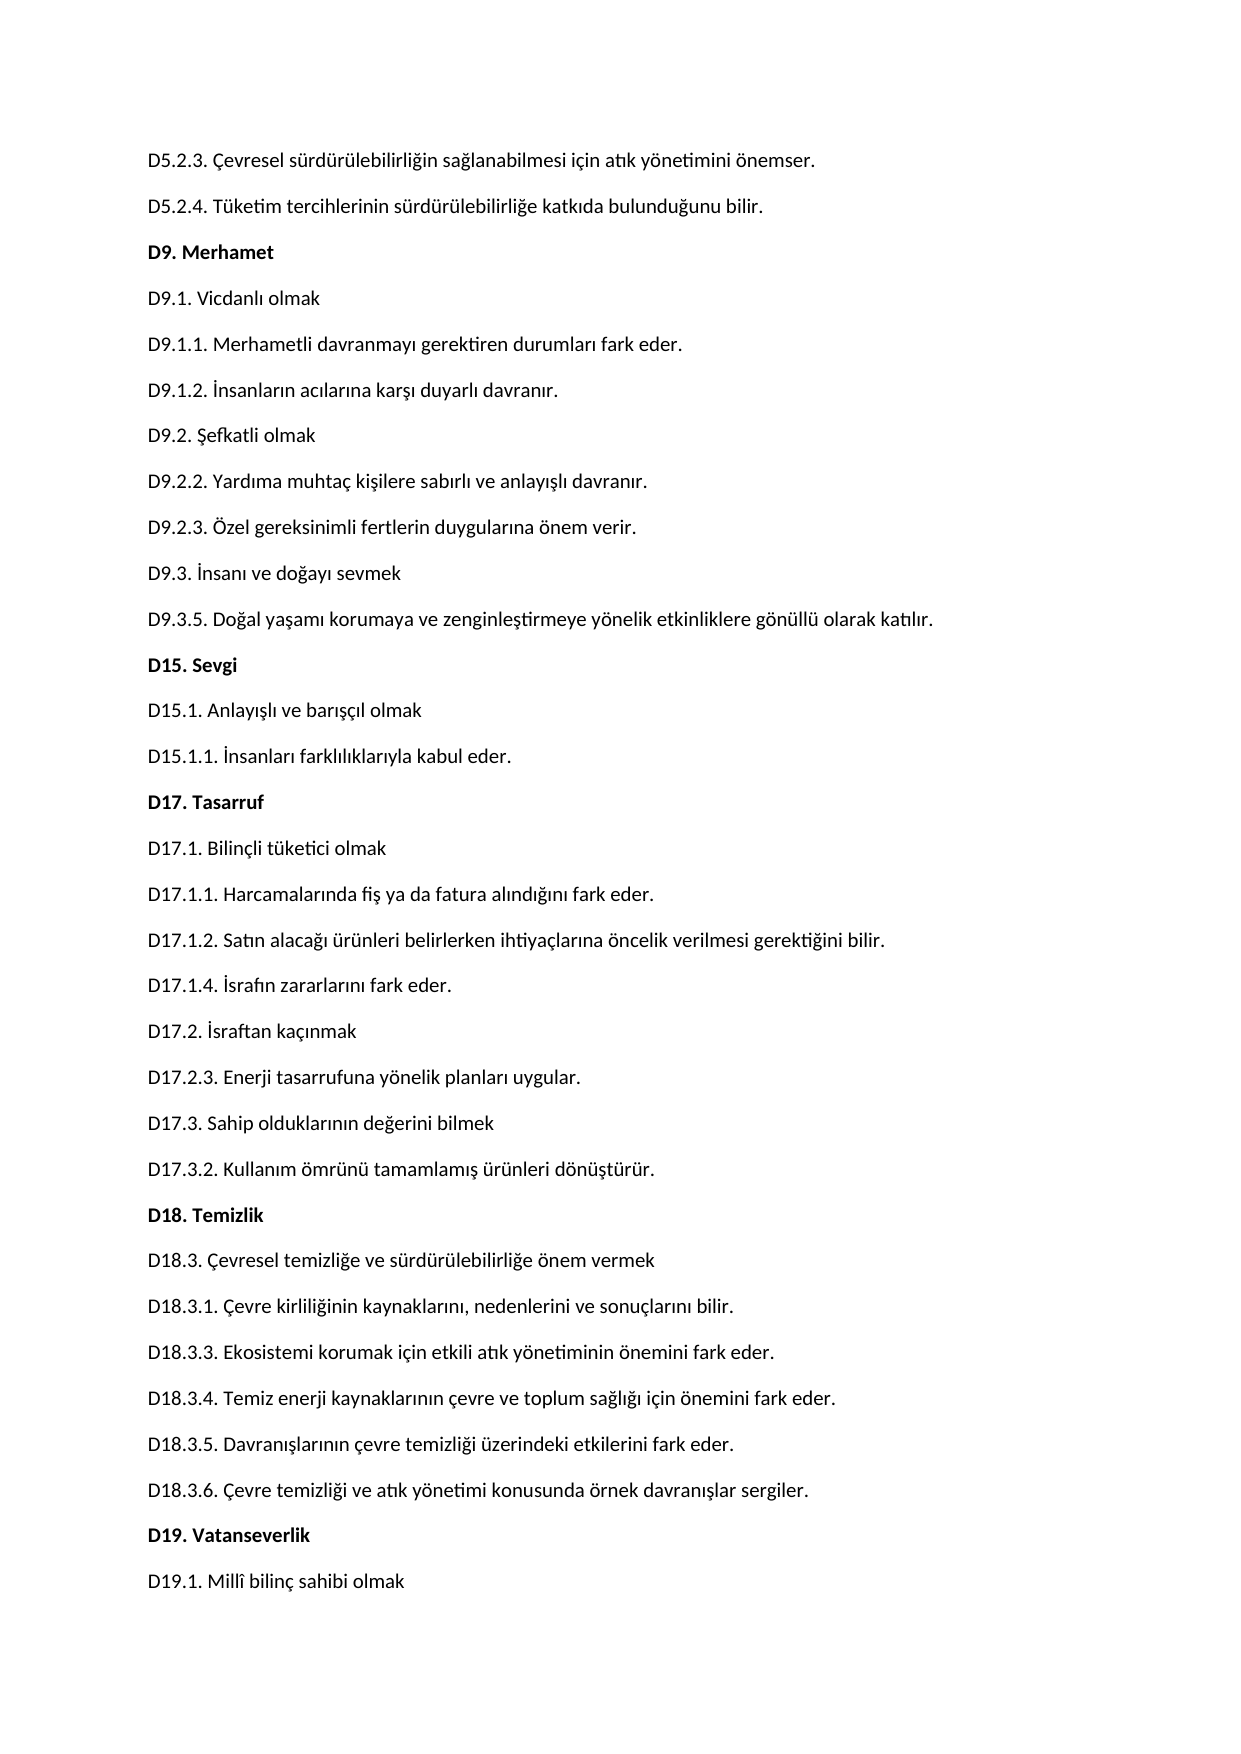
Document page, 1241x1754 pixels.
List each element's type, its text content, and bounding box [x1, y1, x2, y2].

text D15.1. Anlayışlı ve barışçıl olmak [148, 698, 1093, 723]
text D5.2.4. Tüketim tercihlerinin sürdürülebilirliğe katkıda bulunduğunu bilir. [148, 193, 1093, 219]
text D17. Tasarruf [148, 789, 1093, 815]
text D9. Merhamet [148, 239, 1093, 265]
text D18. Temizlik [148, 1202, 1093, 1227]
text D9.1. Vicdanlı olmak [148, 285, 1093, 311]
text D18.3. Çevresel temizliğe ve sürdürülebilirliğe önem vermek [148, 1248, 1093, 1273]
text D17.2.3. Enerji tasarrufuna yönelik planları uygular. [148, 1064, 1093, 1090]
text D17.1.1. Harcamalarında fiş ya da fatura alındığını fark eder. [148, 881, 1093, 906]
text D9.1.2. İnsanların acılarına karşı duyarlı davranır. [148, 377, 1093, 402]
text D18.3.1. Çevre kirliliğinin kaynaklarını, nedenlerini ve sonuçlarını bilir. [148, 1293, 1093, 1319]
text D9.2. Şefkatli olmak [148, 423, 1093, 448]
text D17.1.2. Satın alacağı ürünleri belirlerken ihtiyaçlarına öncelik verilmesi gerektiğini bilir. [148, 927, 1093, 952]
text D19. Vatanseverlik [148, 1523, 1093, 1548]
text D17.1. Bilinçli tüketici olmak [148, 835, 1093, 861]
text D9.2.3. Özel gereksinimli fertlerin duygularına önem verir. [148, 514, 1093, 540]
text D18.3.3. Ekosistemi korumak için etkili atık yönetiminin önemini fark eder. [148, 1339, 1093, 1365]
text D5.2.3. Çevresel sürdürülebilirliğin sağlanabilmesi için atık yönetimini önemser. [148, 148, 1093, 173]
text D19.1. Millî bilinç sahibi olmak [148, 1568, 1093, 1594]
text D15.1.1. İnsanları farklılıklarıyla kabul eder. [148, 743, 1093, 769]
text D17.1.4. İsrafın zararlarını fark eder. [148, 973, 1093, 998]
text D17.3.2. Kullanım ömrünü tamamlamış ürünleri dönüştürür. [148, 1156, 1093, 1181]
text D18.3.6. Çevre temizliği ve atık yönetimi konusunda örnek davranışlar sergiler. [148, 1477, 1093, 1502]
text D9.3. İnsanı ve doğayı sevmek [148, 560, 1093, 586]
text D18.3.5. Davranışlarının çevre temizliği üzerindeki etkilerini fark eder. [148, 1431, 1093, 1456]
text D18.3.4. Temiz enerji kaynaklarının çevre ve toplum sağlığı için önemini fark eder. [148, 1385, 1093, 1411]
text D15. Sevgi [148, 652, 1093, 677]
text D17.3. Sahip olduklarının değerini bilmek [148, 1110, 1093, 1136]
text D17.2. İsraftan kaçınmak [148, 1018, 1093, 1044]
text D9.2.2. Yardıma muhtaç kişilere sabırlı ve anlayışlı davranır. [148, 468, 1093, 494]
text D9.3.5. Doğal yaşamı korumaya ve zenginleştirmeye yönelik etkinliklere gönüllü olarak katılır. [148, 606, 1093, 631]
text D9.1.1. Merhametli davranmayı gerektiren durumları fark eder. [148, 331, 1093, 356]
